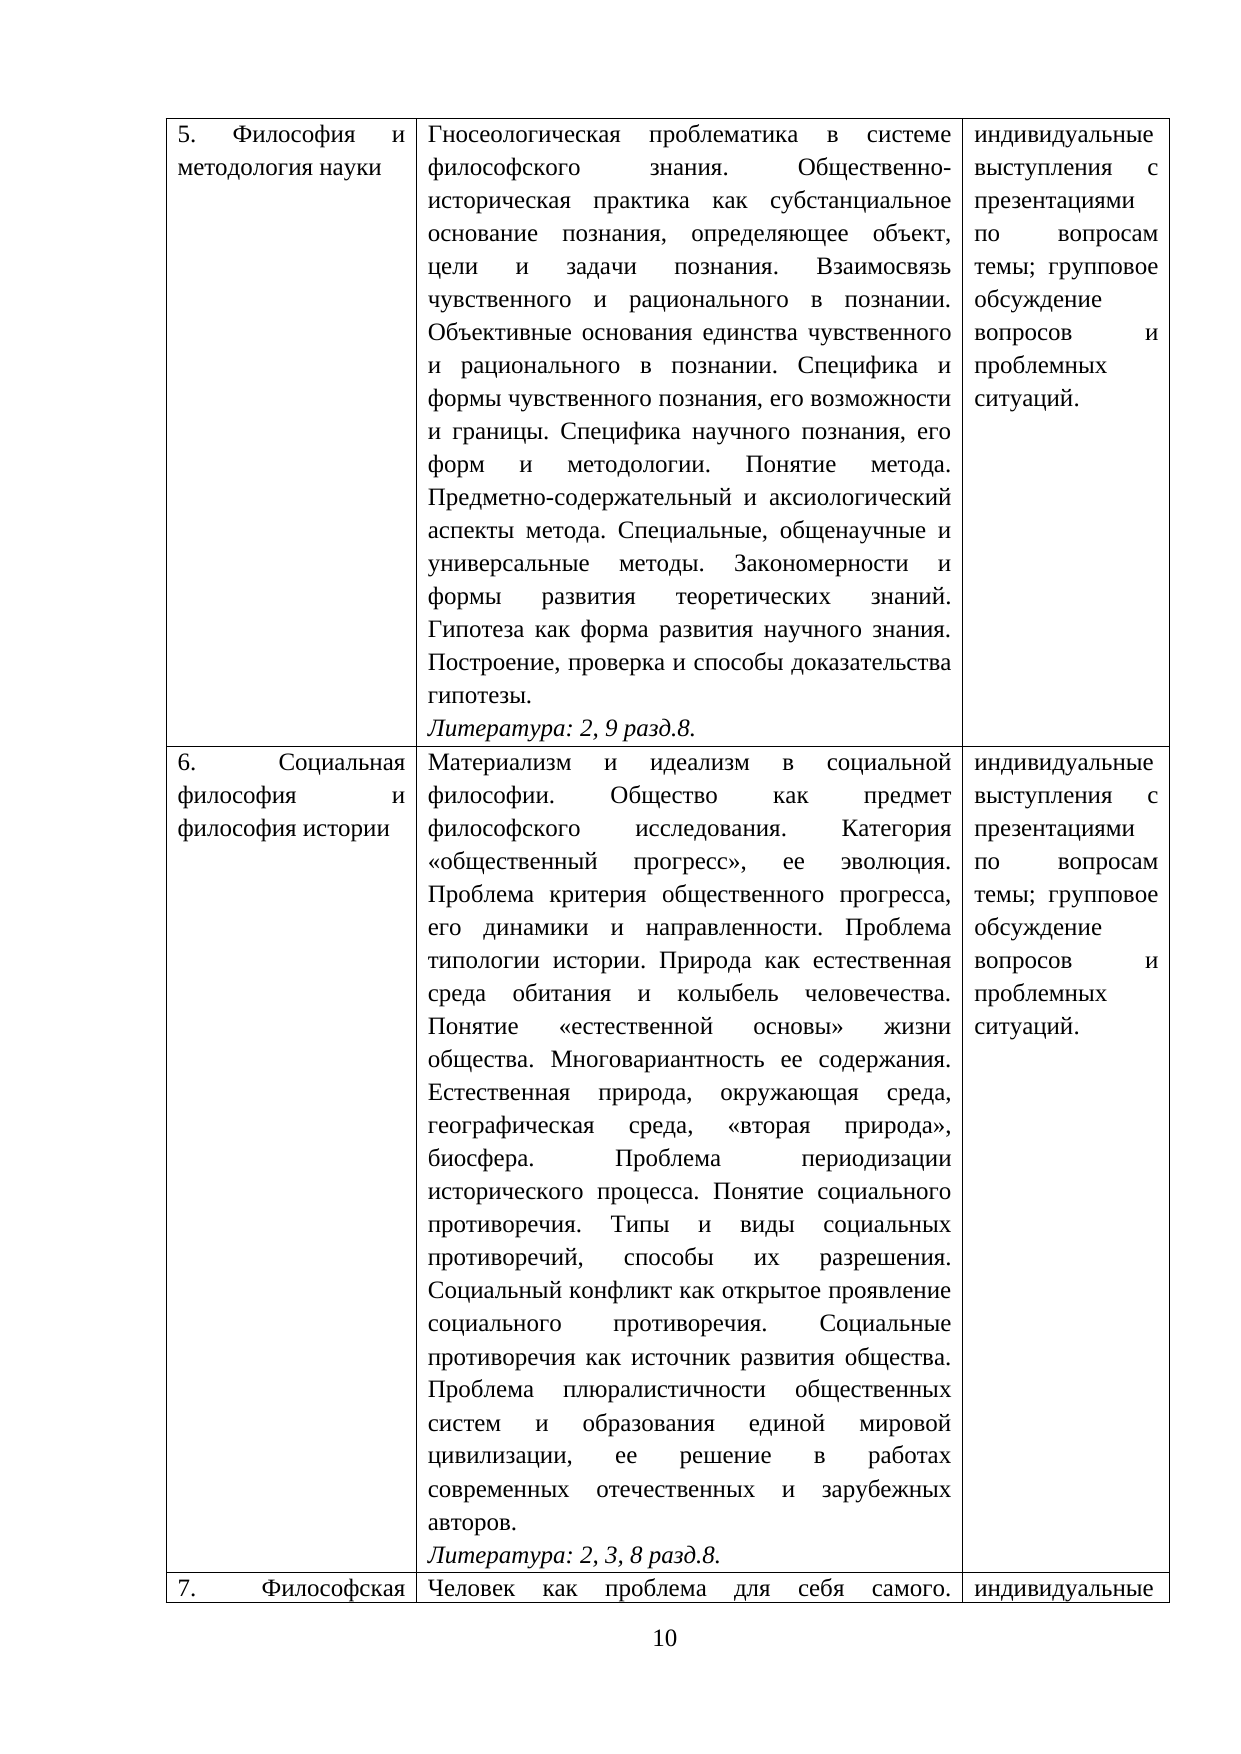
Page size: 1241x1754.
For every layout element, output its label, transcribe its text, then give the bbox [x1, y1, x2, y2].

table_cell 6. Социальная философия и философия истории [167, 747, 416, 1572]
table_cell индивидуальные выступления с презентациями по вопросам темы; групповое обсуждение вопросов и проблемных ситуаций. [963, 747, 1169, 1572]
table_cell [167, 1573, 416, 1602]
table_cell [417, 1573, 962, 1602]
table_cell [963, 119, 1169, 746]
table_cell Материализм и идеализм в социальной философии. Общество как предмет философского исследования. Категория «общественный прогресс», ее эволюция. Проблема критерия общественного прогресса, его динамики и направленности. Проблема типологии истории. Природа как естественная среда обитания и колыбель человечества. Понятие «естественной основы» жизни общества. Многовариантность ее содержания. Естественная природа, окружающая среда, географическая среда, «вторая природа», биосфера. Проблема периодизации исторического процесса. Понятие социального противоречия. Типы и виды социальных противоречий, способы их разрешения. Социальный конфликт как открытое проявление социального противоречия. Социальные противоречия как источник развития общества. Проблема плюралистичности общественных систем и образования единой мировой цивилизации, ее решение в работах современных отечественных и зарубежных авторов. Литература: 2, 3, 8 разд.8. [417, 747, 962, 1572]
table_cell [963, 1573, 1169, 1602]
table_cell 5. Философия и методология науки [167, 119, 416, 746]
table_cell Гносеологическая проблематика в системе философского знания. Общественно-историческая практика как субстанциальное основание познания, определяющее объект, цели и задачи познания. Взаимосвязь чувственного и рационального в познании. Объективные основания единства чувственного и рационального в познании. Специфика и формы чувственного познания, его возможности и границы. Специфика научного познания, его форм и методологии. Понятие метода. Предметно-содержательный и аксиологический аспекты метода. Специальные, общенаучные и универсальные методы. Закономерности и формы развития теоретических знаний. Гипотеза как форма развития научного знания. Построение, проверка и способы доказательства гипотезы. Литература: 2, 9 разд.8. [417, 119, 962, 746]
